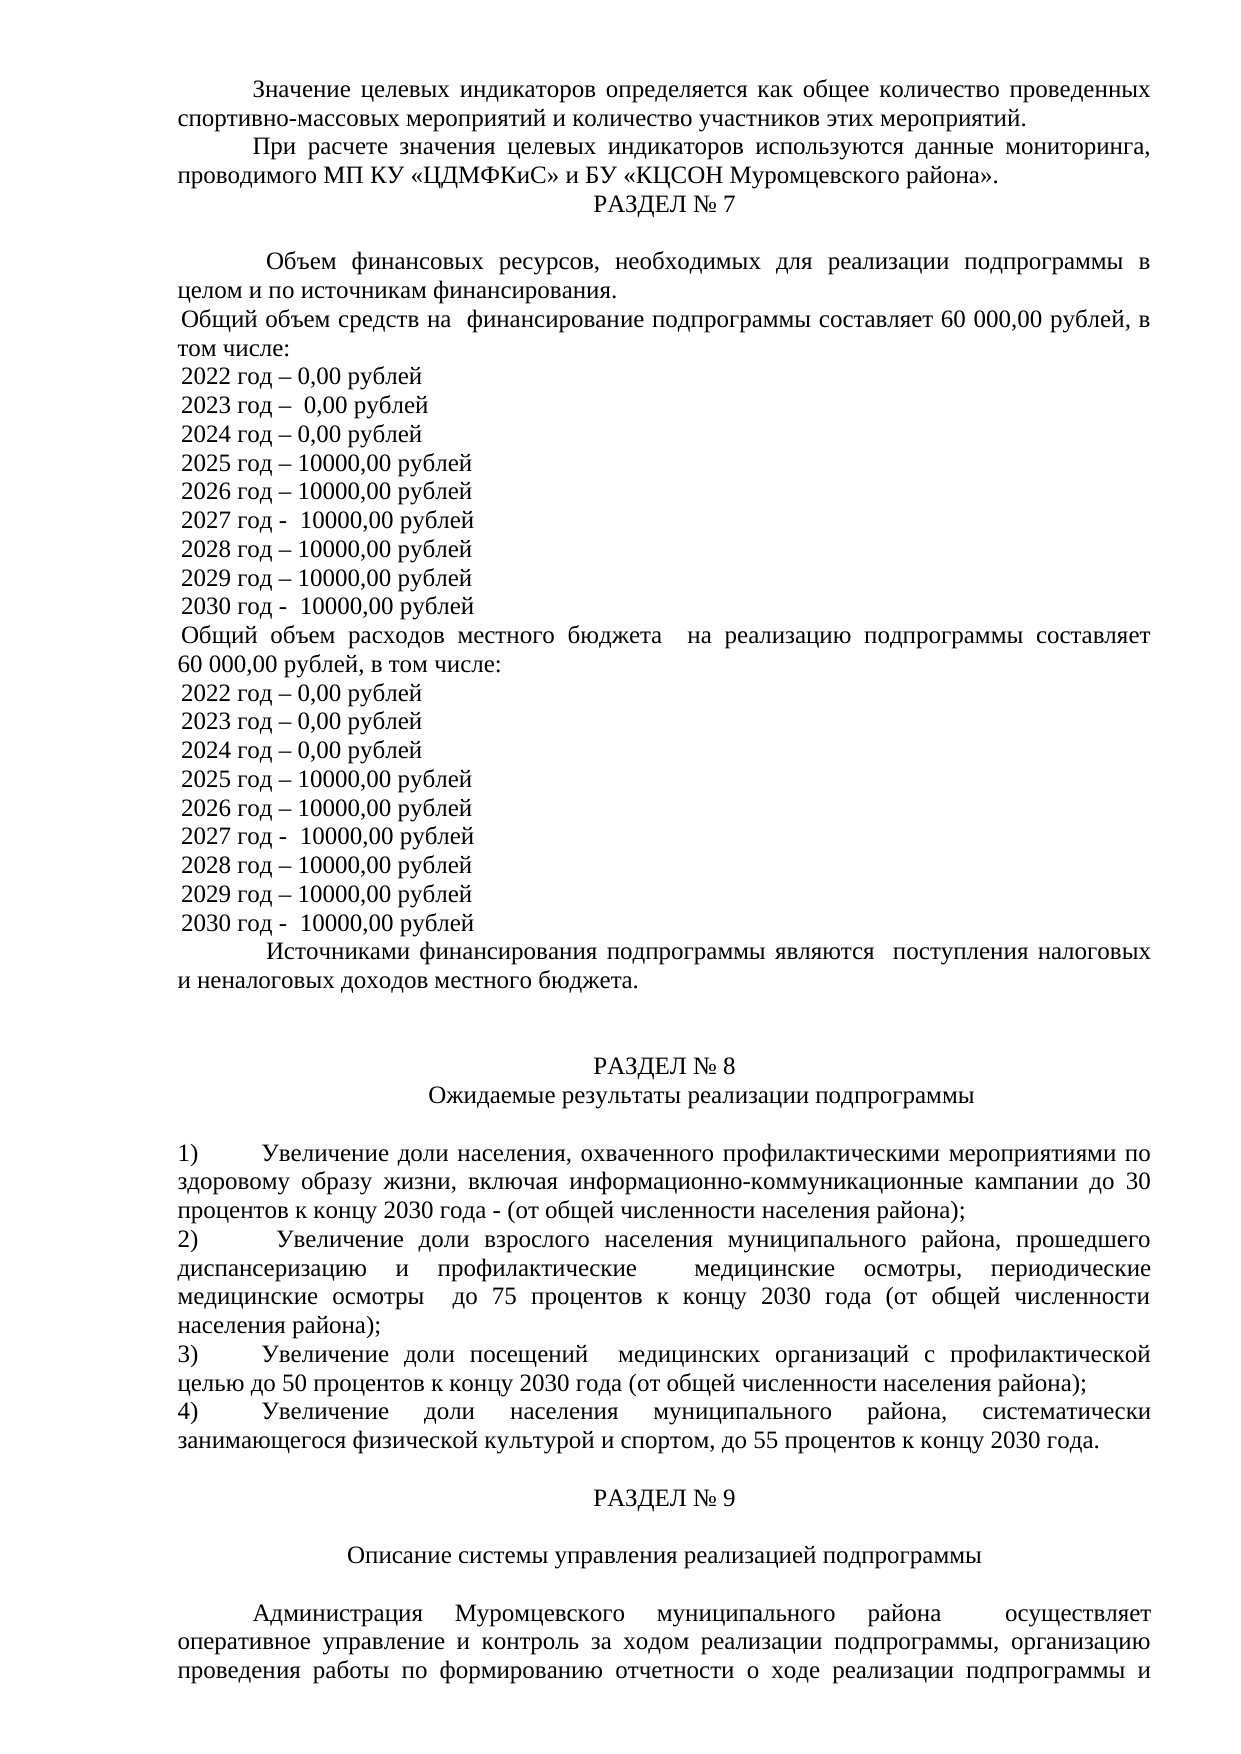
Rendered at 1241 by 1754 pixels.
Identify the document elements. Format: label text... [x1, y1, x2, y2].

text 2028 год – 10000,00 рублей [177, 534, 1152, 563]
text 2023 год – 0,00 рублей [177, 706, 1152, 735]
text 2023 год – 0,00 рублей [177, 390, 1152, 419]
text 2026 год – 10000,00 рублей [177, 476, 1152, 505]
list Увеличение доли взрослого населения муниципального района, прошедшего диспансеризацию и профилактические медицинские осмотры, периодические медицинские осмотры до 75 процентов к концу 2030 года (от общей численности населения района); [177, 1224, 1152, 1339]
text Значение целевых индикаторов определяется как общее количество проведенных спортивно-массовых мероприятий и количество участников этих мероприятий. [177, 74, 1152, 131]
text РАЗДЕЛ № 8 [177, 1051, 1152, 1080]
text Ожидаемые результаты реализации подпрограммы [177, 1080, 1152, 1109]
text 2022 год – 0,00 рублей [177, 678, 1152, 706]
text Общий объем средств на финансирование подпрограммы составляет 60 000,00 рублей, в том числе: [177, 304, 1152, 361]
text 2024 год – 0,00 рублей [177, 419, 1152, 448]
text Общий объем расходов местного бюджета на реализацию подпрограммы составляет 60 000,00 рублей, в том числе: [177, 620, 1152, 678]
text 2030 год - 10000,00 рублей [177, 591, 1152, 620]
text 2030 год - 10000,00 рублей [177, 908, 1152, 936]
text Объем финансовых ресурсов, необходимых для реализации подпрограммы в целом и по источникам финансирования. [177, 246, 1152, 304]
text 2022 год – 0,00 рублей [177, 361, 1152, 390]
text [177, 1598, 1152, 1684]
list Увеличение доли населения, охваченного профилактическими мероприятиями по здоровому образу жизни, включая информационно-коммуникационные кампании до 30 процентов к концу 2030 года - (от общей численности населения района); [177, 1138, 1152, 1224]
list Увеличение доли населения муниципального района, систематически занимающегося физической культурой и спортом, до 55 процентов к концу 2030 года. [177, 1396, 1152, 1454]
text При расчете значения целевых индикаторов используются данные мониторинга, проводимого МП КУ «ЦДМФКиС» и БУ «КЦСОН Муромцевского района». [177, 131, 1152, 189]
text 2027 год - 10000,00 рублей [177, 821, 1152, 850]
text РАЗДЕЛ № 9 [177, 1483, 1152, 1511]
text РАЗДЕЛ № 7 [177, 189, 1152, 218]
text 2027 год - 10000,00 рублей [177, 505, 1152, 534]
text 2029 год – 10000,00 рублей [177, 879, 1152, 908]
text 2025 год – 10000,00 рублей [177, 448, 1152, 476]
list Увеличение доли посещений медицинских организаций с профилактической целью до 50 процентов к концу 2030 года (от общей численности населения района); [177, 1339, 1152, 1396]
text 2029 год – 10000,00 рублей [177, 563, 1152, 591]
text Описание системы управления реализацией подпрограммы [177, 1540, 1152, 1569]
text Источниками финансирования подпрограммы являются поступления налоговых и неналоговых доходов местного бюджета. [177, 936, 1152, 994]
text 2024 год – 0,00 рублей [177, 735, 1152, 764]
text 2026 год – 10000,00 рублей [177, 793, 1152, 821]
text 2025 год – 10000,00 рублей [177, 764, 1152, 793]
text 2028 год – 10000,00 рублей [177, 850, 1152, 879]
